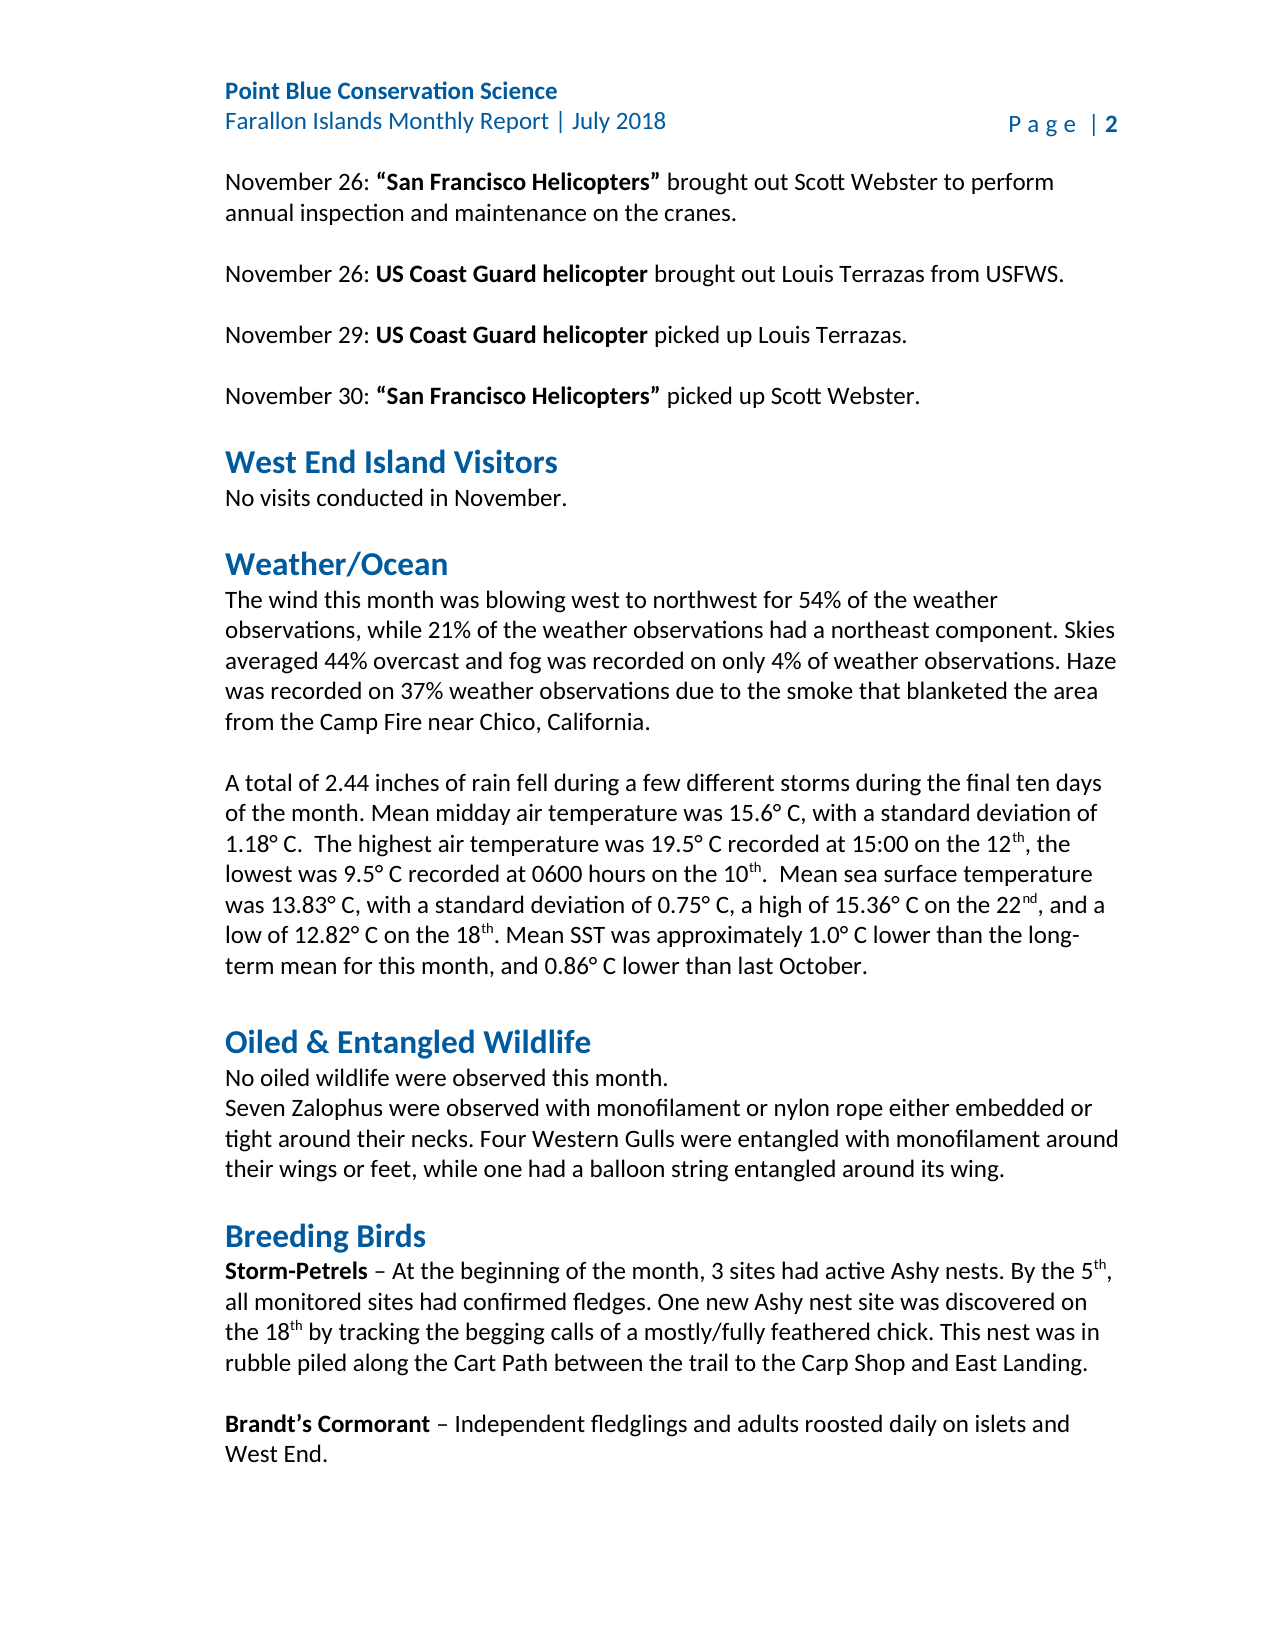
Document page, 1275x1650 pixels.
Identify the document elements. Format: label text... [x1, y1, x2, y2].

text The wind this month was blowing west to northwest for 54% of the weather observations, while 21% of the weather observations had a northeast component. Skies averaged 44% overcast and fog was recorded on only 4% of weather observations. Haze was recorded on 37% weather observations due to the smoke that blanketed the area from the Camp Fire near Chico, California. [225, 584, 1125, 736]
text Oiled & Entangled Wildlife [225, 1021, 1125, 1062]
text Brandt’s Cormorant – Independent fledglings and adults roosted daily on islets and West End. [225, 1408, 1125, 1469]
text Breeding Birds [225, 1214, 1125, 1255]
text Storm-Petrels – At the beginning of the month, 3 sites had active Ashy nests. By the 5th, all monitored sites had confirmed fledges. One new Ashy nest site was discovered on the 18th by tracking the begging calls of a mostly/fully feathered chick. This nest was in rubble piled along the Cart Path between the trail to the Carp Shop and East Landing. [225, 1255, 1125, 1377]
text Seven Zalophus were observed with monofilament or nylon rope either embedded or tight around their necks. Four Western Gulls were entangled with monofilament around their wings or feet, while one had a balloon string entangled around its wing. [225, 1092, 1125, 1184]
text November 30: “San Francisco Helicopters” picked up Scott Webster. [225, 380, 1125, 411]
text November 26: “San Francisco Helicopters” brought out Scott Webster to perform annual inspection and maintenance on the cranes. [225, 167, 1125, 228]
text No oiled wildlife were observed this month. [225, 1062, 1125, 1092]
text November 26: US Coast Guard helicopter brought out Louis Terrazas from USFWS. [225, 258, 1125, 289]
text A total of 2.44 inches of rain fell during a few different storms during the final ten days of the month. Mean midday air temperature was 15.6° C, with a standard deviation of 1.18° C. The highest air temperature was 19.5° C recorded at 15:00 on the 12th, the lowest was 9.5° C recorded at 0600 hours on the 10th. Mean sea surface temperature was 13.83° C, with a standard deviation of 0.75° C, a high of 15.36° C on the 22nd, and a low of 12.82° C on the 18th. Mean SST was approximately 1.0° C lower than the long-term mean for this month, and 0.86° C lower than last October. [225, 767, 1125, 981]
text West End Island Visitors [225, 441, 1125, 482]
text Weather/Ocean [225, 543, 1125, 584]
text No visits conducted in November. [225, 482, 1125, 512]
text November 29: US Coast Guard helicopter picked up Louis Terrazas. [225, 319, 1125, 350]
